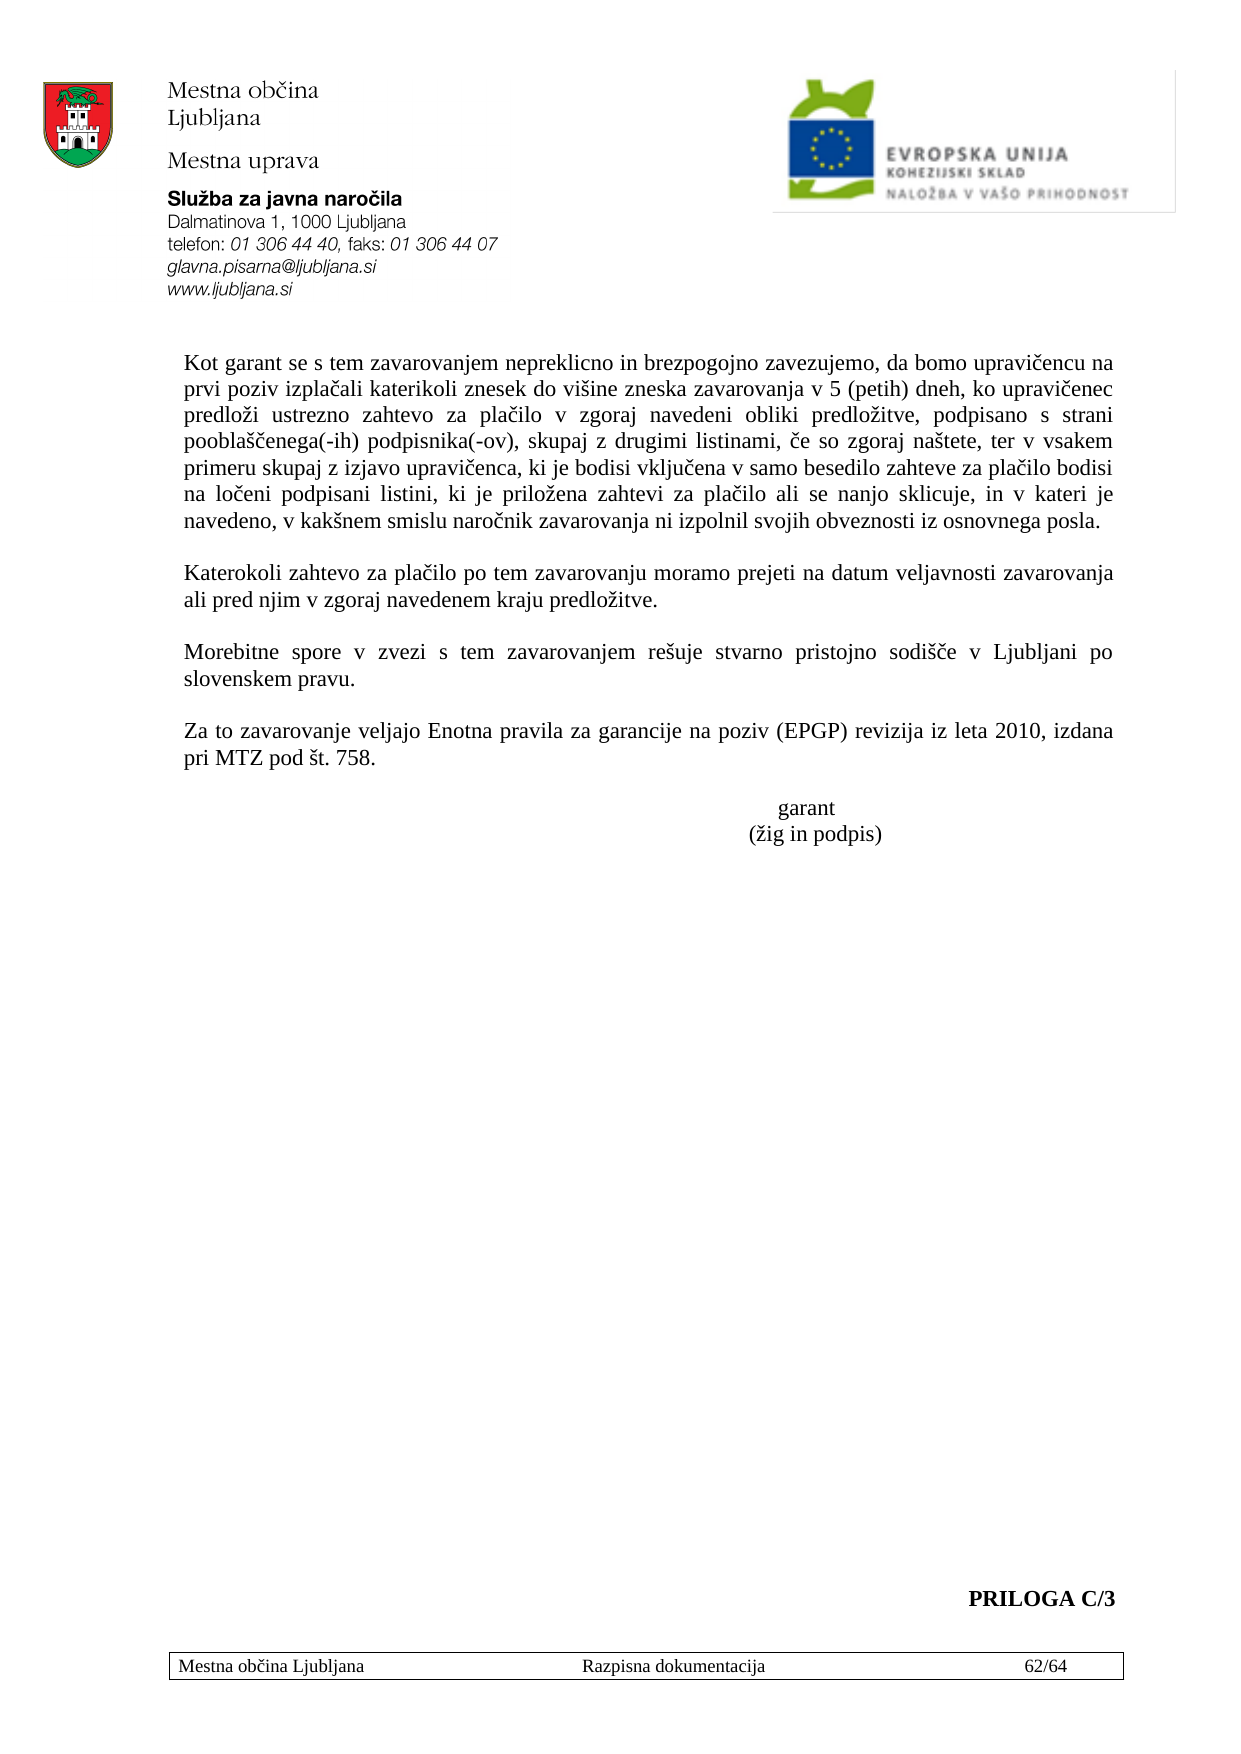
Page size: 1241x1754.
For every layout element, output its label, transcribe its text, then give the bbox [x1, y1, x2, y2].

text Katerokoli zahtevo za plačilo po tem zavarovanju moramo prejeti na datum veljavnosti zavarovanja ali pred njim v zgoraj navedenem kraju predložitve. [184, 559, 1115, 612]
picture [772, 70, 1178, 215]
text garant (žig in podpis) [184, 794, 1115, 847]
picture [43, 79, 511, 302]
text Kot garant se s tem zavarovanjem nepreklicno in brezpogojno zavezujemo, da bomo upravičencu na prvi poziv izplačali katerikoli znesek do višine zneska zavarovanja v 5 (petih) dneh, ko upravičenec predloži ustrezno zahtevo za plačilo v zgoraj navedeni obliki predložitve, podpisano s strani pooblaščenega(-ih) podpisnika(-ov), skupaj z drugimi listinami, če so zgoraj naštete, ter v vsakem primeru skupaj z izjavo upravičenca, ki je bodisi vključena v samo besedilo zahteve za plačilo bodisi na ločeni podpisani listini, ki je priložena zahtevi za plačilo ali se nanjo sklicuje, in v kateri je navedeno, v kakšnem smislu naročnik zavarovanja ni izpolnil svojih obveznosti iz osnovnega posla. [184, 348, 1115, 533]
text PRILOGA C/3 [66, 1585, 1115, 1611]
text Za to zavarovanje veljajo Enotna pravila za garancije na poziv (EPGP) revizija iz leta 2010, izdana pri MTZ pod št. 758. [184, 717, 1115, 770]
text Morebitne spore v zvezi s tem zavarovanjem rešuje stvarno pristojno sodišče v Ljubljani po slovenskem pravu. [184, 638, 1115, 691]
